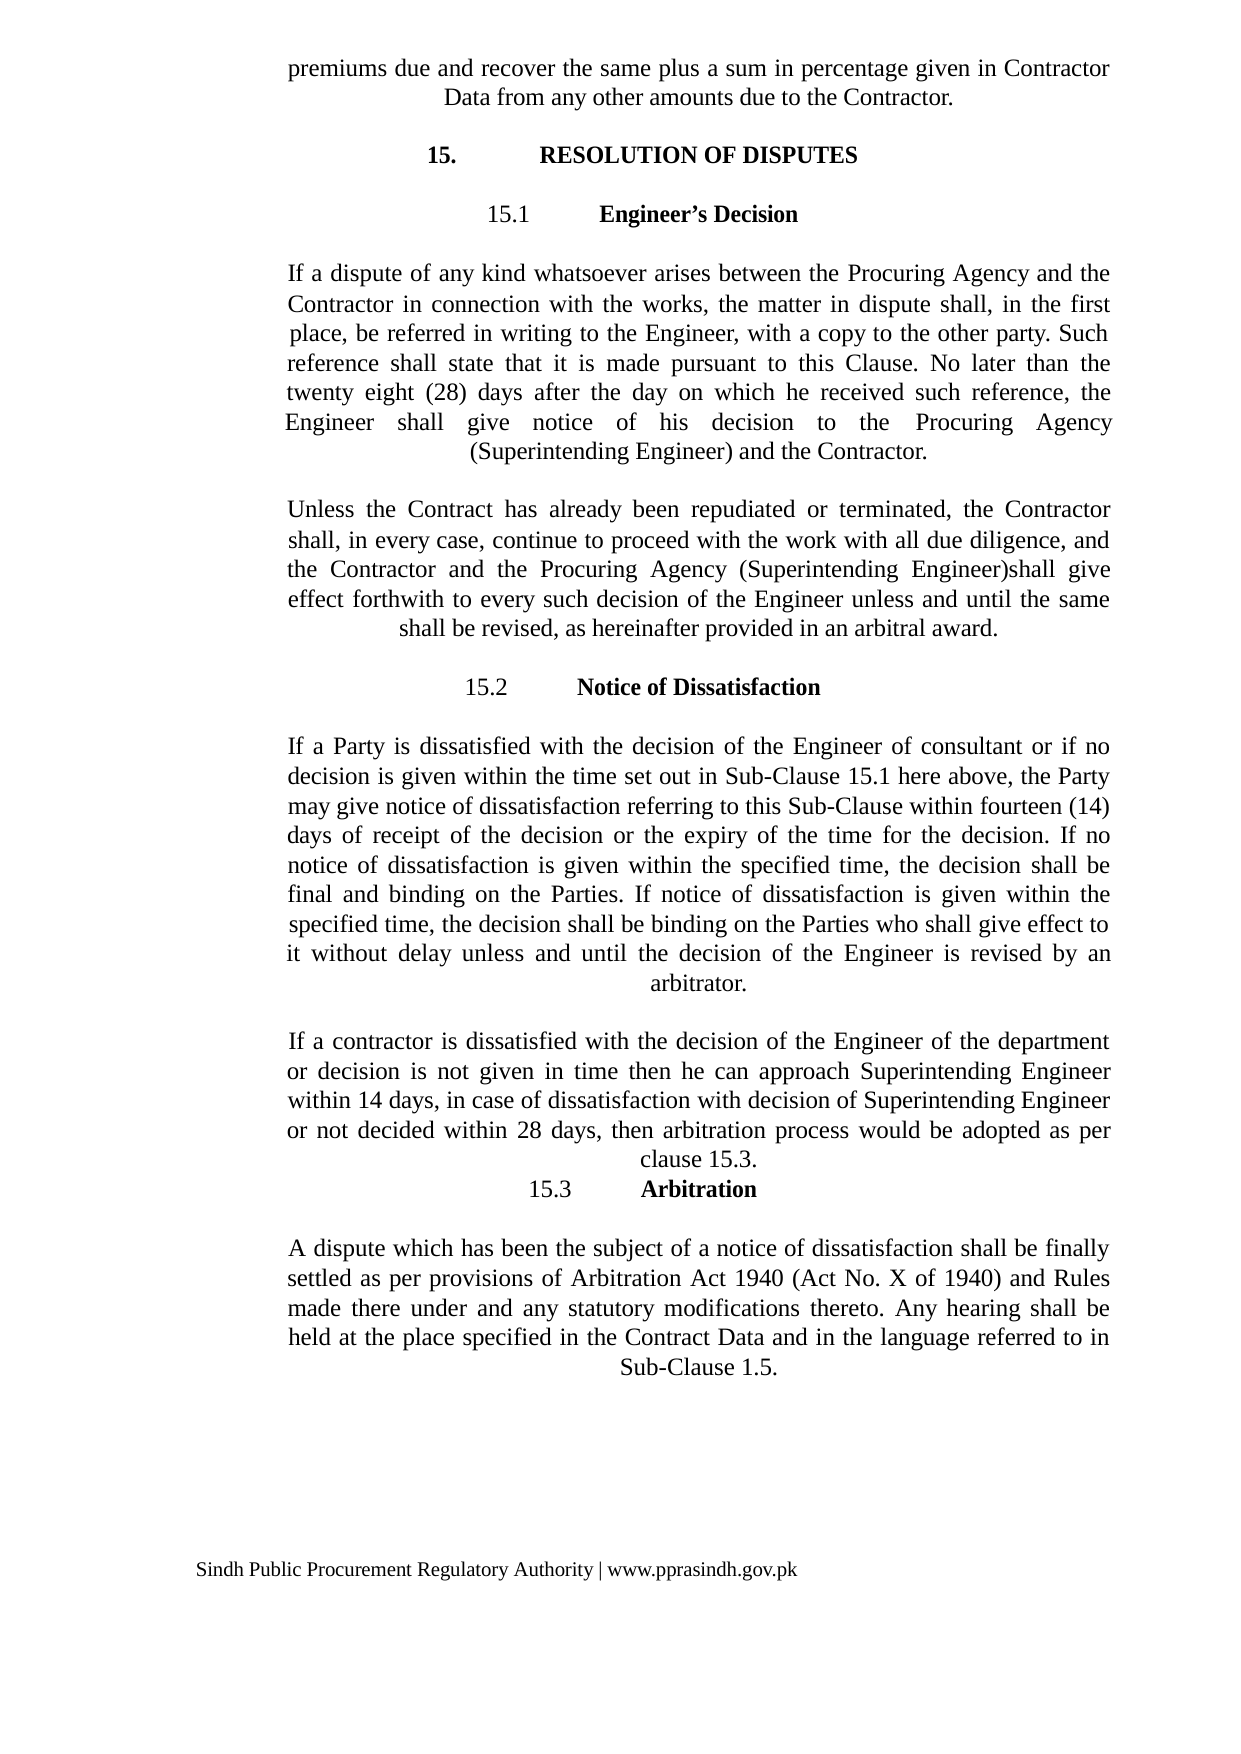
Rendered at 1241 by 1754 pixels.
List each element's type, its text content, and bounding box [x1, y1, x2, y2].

text the Contractor and the Procuring Agency (Superintending Engineer)shall give [151, 554, 1134, 584]
text may give notice of dissatisfaction referring to this Sub-Clause within fourteen (14) [151, 791, 1134, 820]
text it without delay unless and until the decision of the Engineer is revised by an [151, 938, 1134, 967]
text If a contractor is dissatisfied with the decision of the Engineer of the department [151, 1022, 1134, 1056]
text 15. RESOLUTION OF DISPUTES [151, 136, 1134, 171]
text 15.1 Engineer’s Decision [151, 196, 1134, 230]
text settled as per provisions of Arbitration Act 1940 (Act No. X of 1940) and Rules [151, 1263, 1134, 1292]
text If a Party is dissatisfied with the decision of the Engineer of consultant or if no [151, 727, 1134, 761]
text Sub-Clause 1.5. [151, 1351, 1134, 1381]
text effect forthwith to every such decision of the Engineer unless and until the same [151, 584, 1134, 613]
text Data from any other amounts due to the Contractor. [151, 82, 1134, 111]
text shall be revised, as hereinafter provided in an arbitral award. [151, 613, 1134, 643]
text 15.2 Notice of Dissatisfaction [151, 668, 1134, 702]
text premiums due and recover the same plus a sum in percentage given in Contractor [151, 52, 1134, 82]
text days of receipt of the decision or the expiry of the time for the decision. If no [151, 820, 1134, 849]
text 15.3 Arbitration [151, 1174, 1134, 1204]
text specified time, the decision shall be binding on the Parties who shall give effect to [151, 908, 1134, 938]
text Contractor in connection with the works, the matter in dispute shall, in the first [151, 289, 1134, 318]
text decision is given within the time set out in Sub-Clause 15.1 here above, the Party [151, 761, 1134, 791]
text Sindh Public Procurement Regulatory Authority | www.pprasindh.gov.pk 47 [151, 1561, 1134, 1583]
text arbitrator. [151, 967, 1134, 997]
text (Superintending Engineer) and the Contractor. [151, 436, 1134, 466]
text Engineer shall give notice of his decision to the Procuring Agency [151, 407, 1134, 436]
text clause 15.3. [151, 1144, 1134, 1174]
text If a dispute of any kind whatsoever arises between the Procuring Agency and the [151, 255, 1134, 289]
text notice of dissatisfaction is given within the specified time, the decision shall be [151, 849, 1134, 879]
text place, be referred in writing to the Engineer, with a copy to the other party. Such [151, 318, 1134, 348]
text A dispute which has been the subject of a notice of dissatisfaction shall be finally [151, 1229, 1134, 1263]
text final and binding on the Parties. If notice of dissatisfaction is given within the [151, 879, 1134, 908]
text made there under and any statutory modifications thereto. Any hearing shall be [151, 1292, 1134, 1322]
text reference shall state that it is made pursuant to this Clause. No later than the [151, 348, 1134, 377]
text or decision is not given in time then he can approach Superintending Engineer [151, 1056, 1134, 1085]
text shall, in every case, continue to proceed with the work with all due diligence, and [151, 525, 1134, 554]
text or not decided within 28 days, then arbitration process would be adopted as per [151, 1115, 1134, 1144]
text Unless the Contract has already been repudiated or terminated, the Contractor [151, 491, 1134, 525]
text twenty eight (28) days after the day on which he received such reference, the [151, 377, 1134, 407]
text held at the place specified in the Contract Data and in the language referred to in [151, 1322, 1134, 1351]
text within 14 days, in case of dissatisfaction with decision of Superintending Engineer [151, 1085, 1134, 1115]
